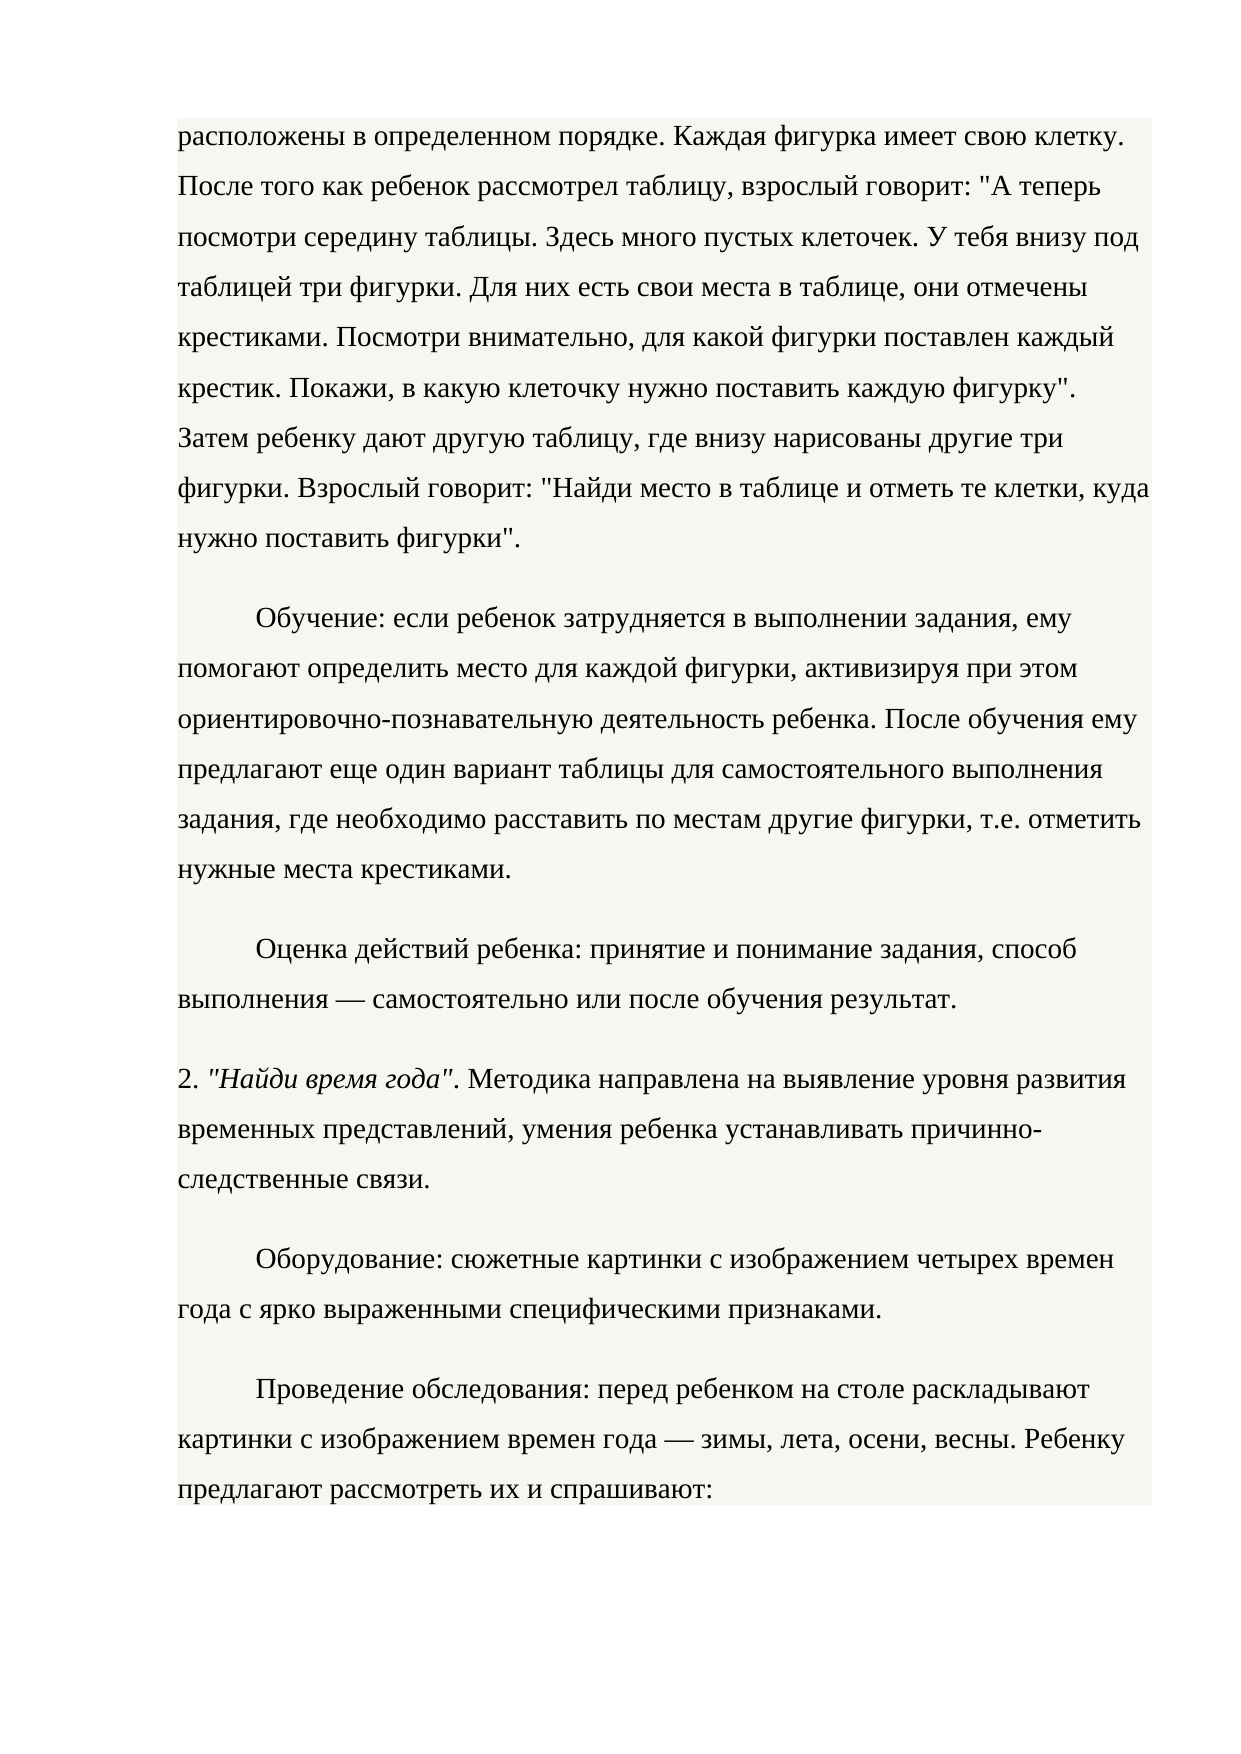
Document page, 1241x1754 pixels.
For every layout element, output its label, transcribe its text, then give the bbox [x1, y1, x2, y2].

text Обучение: если ребенок затрудняется в выполнении задания, ему помогают определить место для каждой фигурки, активизируя при этом ориентировочно-познавательную деятельность ребенка. После обучения ему предлагают еще один вариант таблицы для самостоятельного выполнения задания, где необходимо расставить по местам другие фигурки, т.е. отметить нужные места крестиками. [177, 600, 1152, 885]
text Проведение обследования: перед ребенком на столе раскладывают картинки с изображением времен года — зимы, лета, осени, весны. Ребенку предлагают рассмотреть их и спрашивают: [177, 1371, 1152, 1505]
text 2. "Найди время года". Методика направлена на выявление уровня развития временных представлений, умения ребенка устанавливать причинно-следственные связи. [177, 1061, 1152, 1195]
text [177, 118, 1152, 554]
text Оборудование: сюжетные картинки с изображением четырех времен года с ярко выраженными специфическими признаками. [177, 1241, 1152, 1325]
text Оценка действий ребенка: принятие и понимание задания, способ выполнения — самостоятельно или после обучения результат. [177, 931, 1152, 1015]
